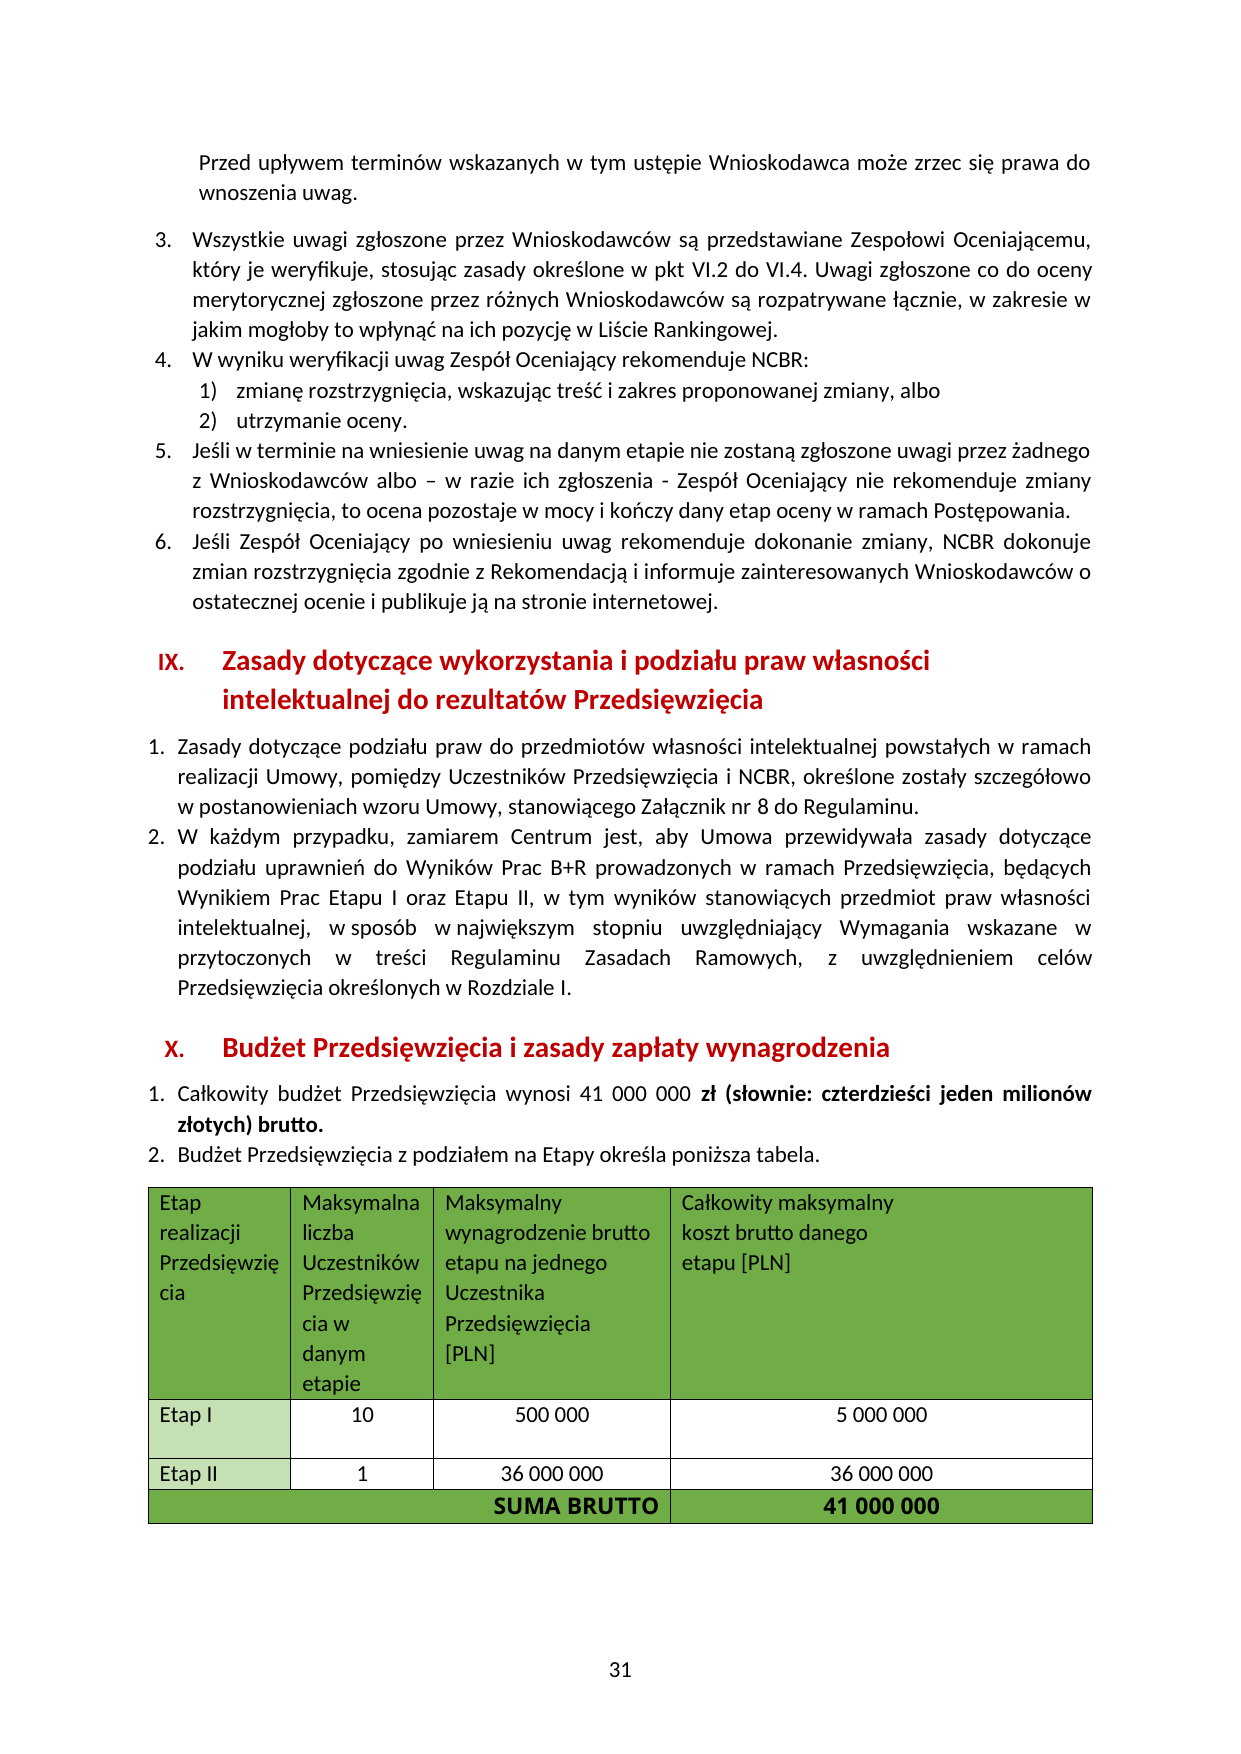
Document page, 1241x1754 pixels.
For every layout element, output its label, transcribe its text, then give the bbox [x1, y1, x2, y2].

table_cell 10 [291, 1400, 433, 1458]
list Jeśli Zespół Oceniający po wniesieniu uwag rekomenduje dokonanie zmiany, NCBR dokonuje zmian rozstrzygnięcia zgodnie z Rekomendacją i informuje zainteresowanych Wnioskodawców o ostatecznej ocenie i publikuje ją na stronie internetowej. [154, 527, 1093, 615]
table_cell Etap I [149, 1400, 290, 1458]
subtitle Budżet Przedsięwzięcia i zasady zapłaty wynagrodzenia [185, 1029, 1093, 1064]
list Całkowity budżet Przedsięwzięcia wynosi 41 000 000 zł (słownie: czterdzieści jeden milionów złotych) brutto. [148, 1079, 1093, 1138]
subtitle Zasady dotyczące wykorzystania i podziału praw własności intelektualnej do rezultatów Przedsięwzięcia [185, 642, 1093, 716]
list zmianę rozstrzygnięcia, wskazując treść i zakres proponowanej zmiany, albo [199, 376, 1093, 404]
table_cell 500 000 [434, 1400, 670, 1458]
list Jeśli w terminie na wniesienie uwag na danym etapie nie zostaną zgłoszone uwagi przez żadnego z Wnioskodawców albo – w razie ich zgłoszenia - Zespół Oceniający nie rekomenduje zmiany rozstrzygnięcia, to ocena pozostaje w mocy i kończy dany etap oceny w ramach Postępowania. [154, 436, 1093, 524]
table_header Maksymalny wynagrodzenie brutto etapu na jednego Uczestnika Przedsięwzięcia [PLN] [434, 1188, 670, 1399]
table_header Maksymalna liczba Uczestników Przedsięwzięcia w danym etapie [291, 1188, 433, 1399]
table_cell 1 [291, 1459, 433, 1489]
list Wszystkie uwagi zgłoszone przez Wnioskodawców są przedstawiane Zespołowi Oceniającemu, który je weryfikuje, stosując zasady określone w pkt 6.2 do 6.4. Uwagi zgłoszone co do oceny merytorycznej zgłoszone przez różnych Wnioskodawców są rozpatrywane łącznie, w zakresie w jakim mogłoby to wpłynąć na ich pozycję w Liście Rankingowej. [154, 225, 1093, 343]
table_cell 36 000 000 [671, 1459, 1092, 1489]
table_cell 36 000 000 [434, 1459, 670, 1489]
table_cell Etap II [149, 1459, 290, 1489]
list W każdym przypadku, zamiarem Centrum jest, aby Umowa przewidywała zasady dotyczące podziału uprawnień do Wyników Prac B+R prowadzonych w ramach Przedsięwzięcia, będących Wynikiem Prac Etapu I oraz Etapu II, w tym wyników stanowiących przedmiot praw własności intelektualnej, w sposób w największym stopniu uwzględniający Wymagania wskazane w przytoczonych w treści Regulaminu Zasadach Ramowych, z uwzględnieniem celów Przedsięwzięcia określonych w Rozdziale I. [148, 822, 1093, 1001]
list W wyniku weryfikacji uwag Zespół Oceniający rekomenduje NCBR: [154, 346, 1093, 373]
table_cell 41 000 000 [671, 1490, 1092, 1523]
list Zasady dotyczące podziału praw do przedmiotów własności intelektualnej powstałych w ramach realizacji Umowy, pomiędzy Uczestników Przedsięwzięcia i NCBR, określone zostały szczegółowo w postanowieniach wzoru Umowy, stanowiącego Załącznik nr 8 do Regulaminu. [148, 732, 1093, 820]
list Budżet Przedsięwzięcia z podziałem na Etapy określa poniższa tabela. [148, 1140, 1093, 1168]
list utrzymanie oceny. [199, 406, 1093, 434]
table_header Etap realizacji Przedsięwzięcia [149, 1188, 290, 1399]
table_cell SUMA BRUTTO [149, 1490, 670, 1523]
table_cell 5 000 000 [671, 1400, 1092, 1458]
text Przed upływem terminów wskazanych w tym ustępie Wnioskodawca może zrzec się prawa do wnoszenia uwag. [199, 148, 1093, 206]
table_header Całkowity maksymalny koszt brutto danego etapu [PLN] [671, 1188, 1092, 1399]
